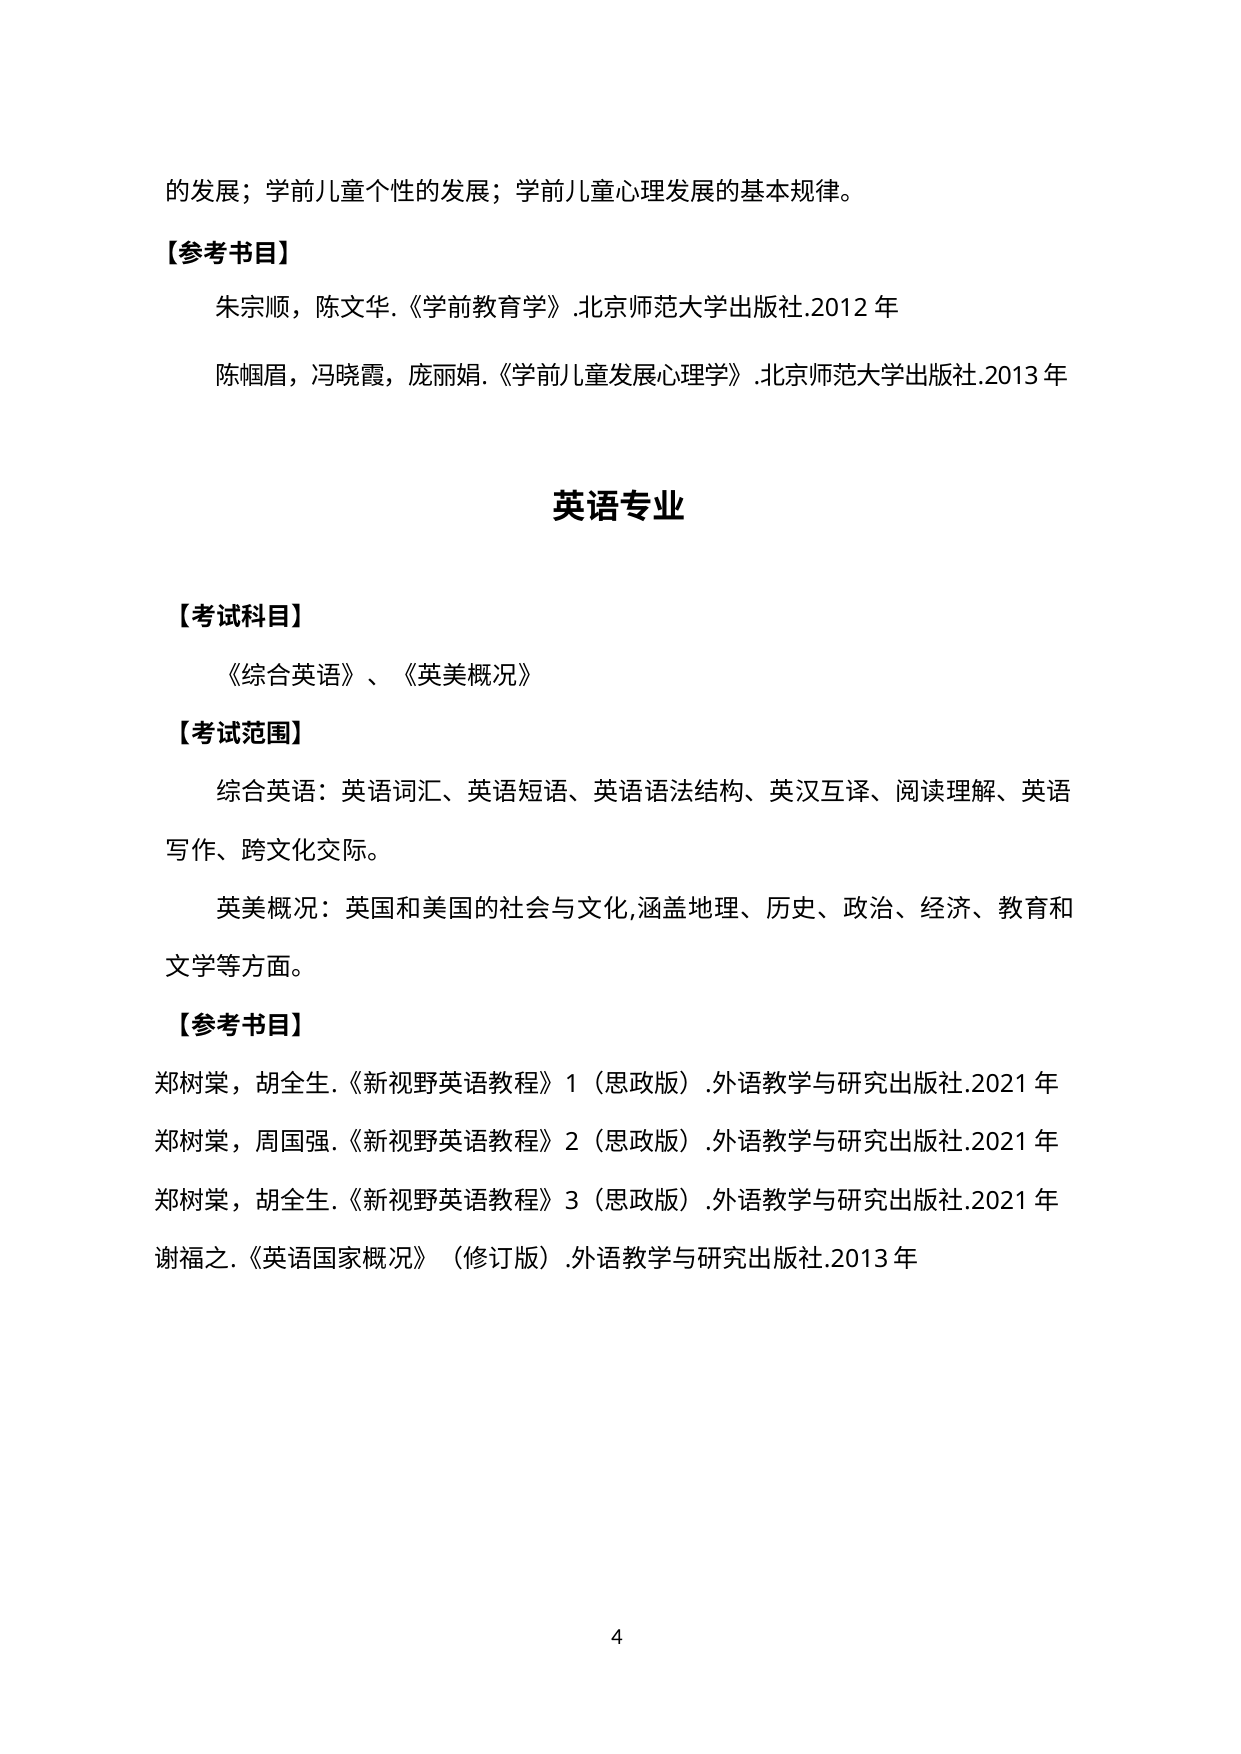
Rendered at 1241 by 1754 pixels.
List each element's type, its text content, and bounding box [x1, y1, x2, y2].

text 陈帼眉，冯晓霞，庞丽娟.《学前儿童发展心理学》.北京师范大学出版社.2013年 [214, 356, 1086, 392]
text 【参考书目】 [166, 987, 1075, 1046]
text 【考试科目】 [166, 579, 1075, 637]
text 的发展；学前儿童个性的发展；学前儿童心理发展的基本规律。 [166, 171, 1086, 207]
text 谢福之.《英语国家概况》（修订版）.外语教学与研究出版社.2013年 [142, 1221, 1075, 1279]
subtitle 英语专业 [152, 480, 1086, 528]
subtitle 【参考书目】 [153, 234, 1086, 270]
text 英美概况：英国和美国的社会与文化,涵盖地理、历史、政治、经济、教育和文学等方面。 [166, 871, 1075, 987]
text 《综合英语》、《英美概况》 [166, 637, 1075, 696]
text 朱宗顺，陈文华.《学前教育学》.北京师范大学出版社.2012 年 [214, 287, 1086, 324]
text 郑树棠，胡全生.《新视野英语教程》1（思政版）.外语教学与研究出版社.2021年 [142, 1046, 1075, 1104]
text 郑树棠，胡全生.《新视野英语教程》3（思政版）.外语教学与研究出版社.2021年 [142, 1162, 1075, 1221]
text 【考试范围】 [166, 696, 1075, 754]
text 综合英语：英语词汇、英语短语、英语语法结构、英汉互译、阅读理解、英语写作、跨文化交际。 [166, 754, 1075, 871]
text 郑树棠，周国强.《新视野英语教程》2（思政版）.外语教学与研究出版社.2021年 [142, 1104, 1075, 1162]
